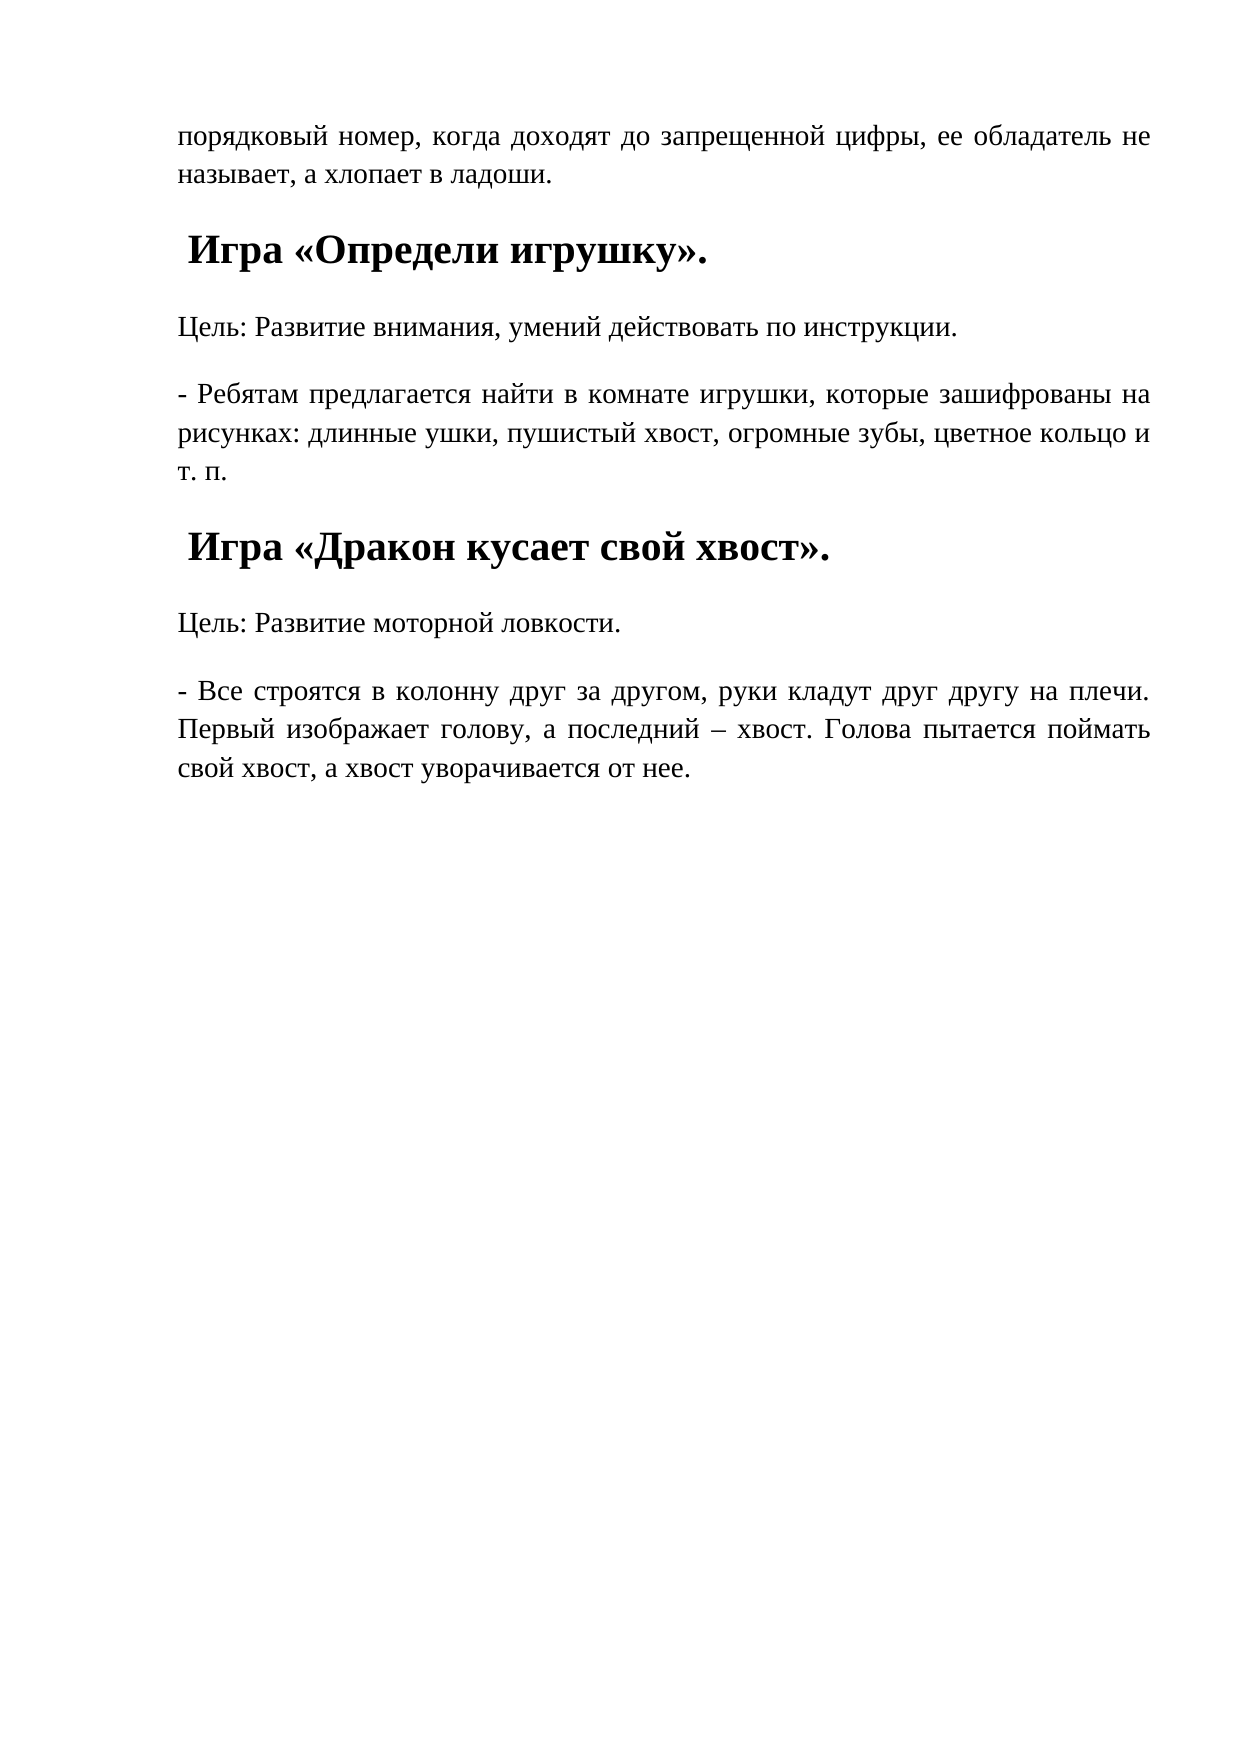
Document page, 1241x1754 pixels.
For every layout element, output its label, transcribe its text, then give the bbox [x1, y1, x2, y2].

text Цель: Развитие моторной ловкости. [177, 605, 1152, 639]
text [177, 118, 1152, 190]
text - Ребятам предлагается найти в комнате игрушки, которые зашифрованы на рисунках: длинные ушки, пушистый хвост, огромные зубы, цветное кольцо и т. п. [177, 376, 1152, 487]
text - Все строятся в колонну друг за другом, руки кладут друг другу на плечи. Первый изображает голову, а последний – хвост. Голова пытается поймать свой хвост, а хвост уворачивается от нее. [177, 673, 1152, 784]
text Игра «Определи игрушку». [177, 224, 1152, 272]
text Цель: Развитие внимания, умений действовать по инструкции. [177, 309, 1152, 342]
text Игра «Дракон кусает свой хвост». [177, 521, 1152, 569]
